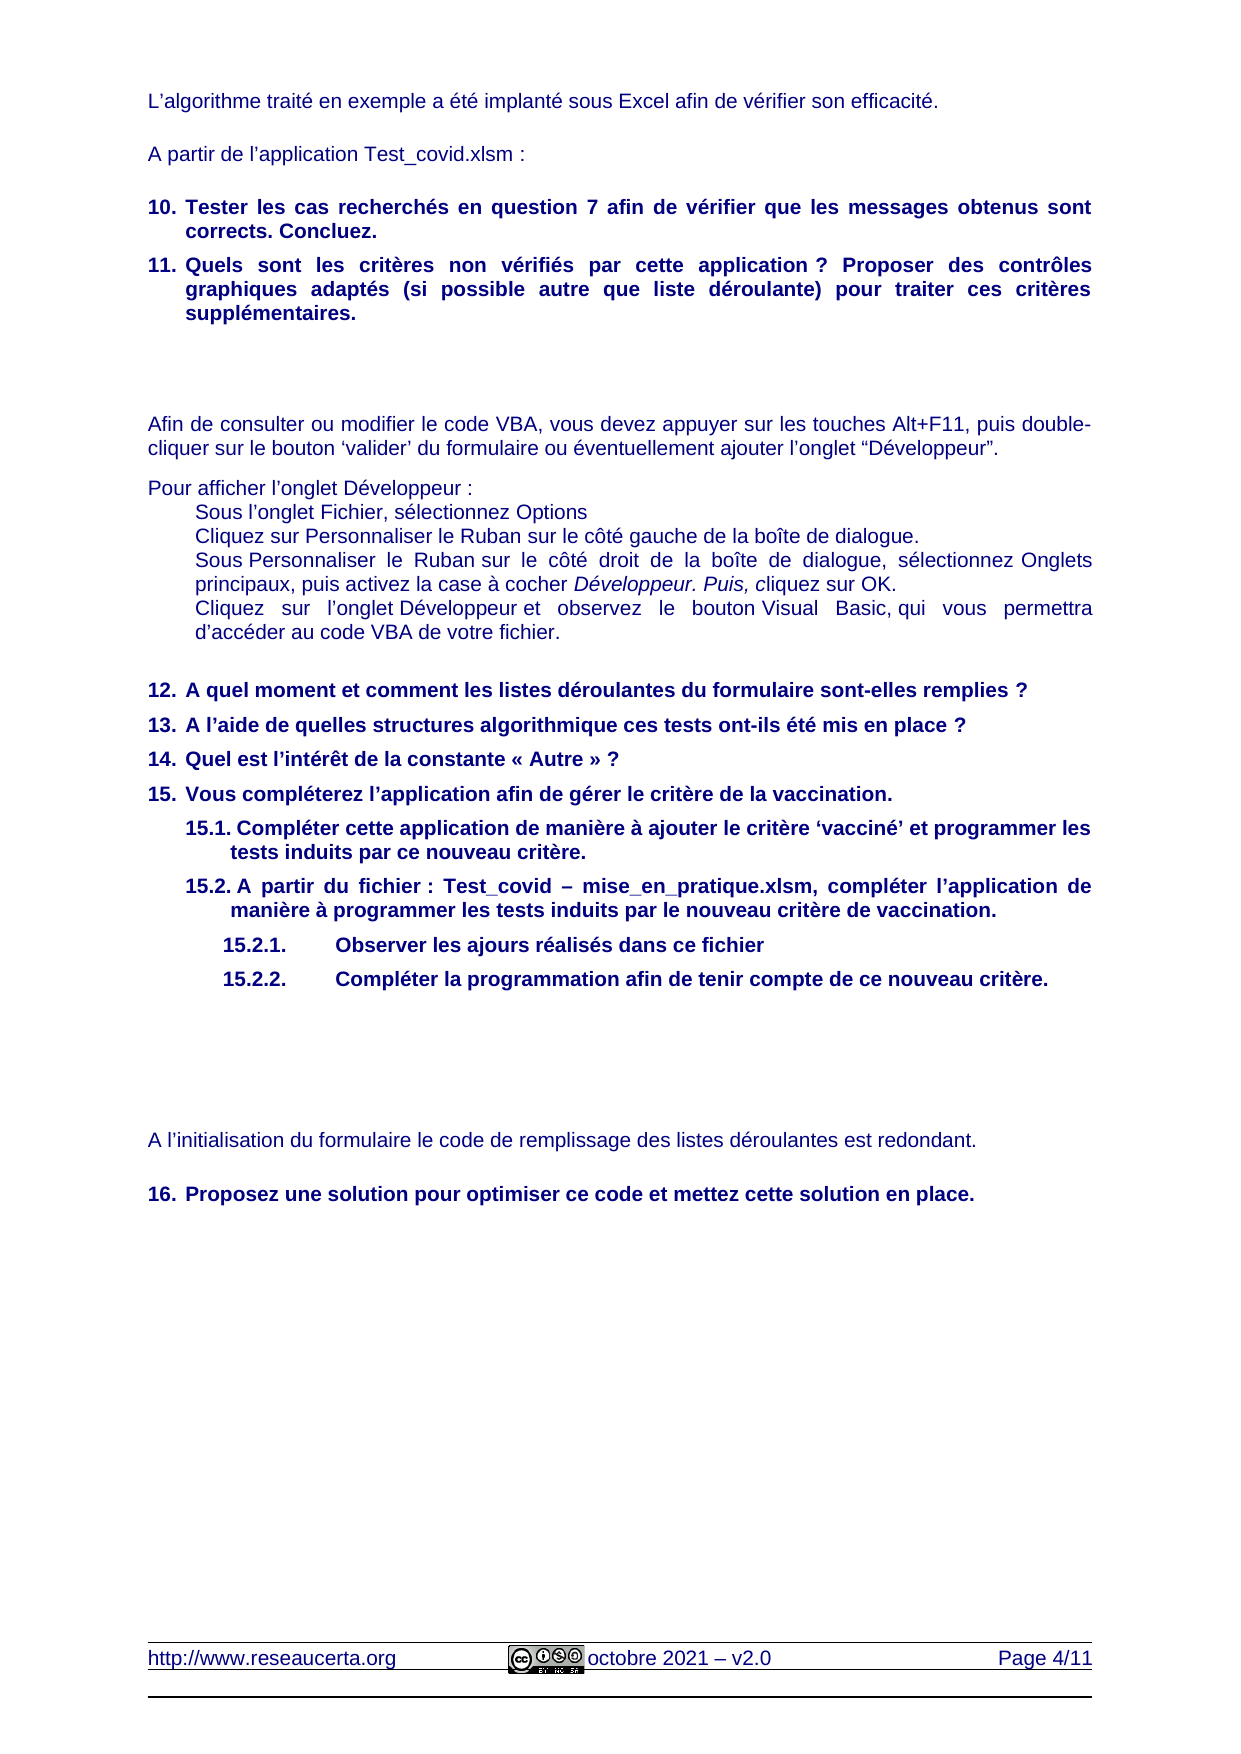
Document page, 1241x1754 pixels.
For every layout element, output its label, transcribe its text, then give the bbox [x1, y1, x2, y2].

text L’algorithme traité en exemple a été implanté sous Excel afin de vérifier son efficacité. [148, 89, 1092, 113]
text Compléter la programmation afin de tenir compte de ce nouveau critère. [223, 967, 1092, 991]
text A quel moment et comment les listes déroulantes du formulaire sont-elles remplies ? [148, 678, 1092, 702]
text Sous l’onglet Fichier, sélectionnez Options [195, 500, 1092, 524]
text Tester les cas recherchés en question 7 afin de vérifier que les messages obtenus sont corrects. Concluez. [148, 195, 1092, 243]
text Vous compléterez l’application afin de gérer le critère de la vaccination. [148, 781, 1092, 805]
text Observer les ajours réalisés dans ce fichier [223, 932, 1092, 956]
subtitle A l’initialisation du formulaire le code de remplissage des listes déroulantes est redondant. [148, 1128, 1092, 1152]
picture [508, 1645, 585, 1669]
text Compléter cette application de manière à ajouter le critère ‘vacciné’ et programmer les tests induits par ce nouveau critère. [185, 816, 1092, 864]
text A l’aide de quelles structures algorithmique ces tests ont-ils été mis en place ? [148, 713, 1092, 737]
text Afin de consulter ou modifier le code VBA, vous devez appuyer sur les touches Alt+F11, puis double-cliquer sur le bouton ‘valider’ du formulaire ou éventuellement ajouter l’onglet “Développeur”. [148, 412, 1092, 459]
text A partir de l’application Test_covid.xlsm : [148, 142, 1092, 166]
text Sous Personnaliser le Ruban sur le côté droit de la boîte de dialogue, sélectionnez Onglets principaux, puis activez la case à cocher Développeur. Puis, cliquez sur OK. [195, 548, 1092, 596]
text Cliquez sur Personnaliser le Ruban sur le côté gauche de la boîte de dialogue. [195, 524, 1092, 548]
text Pour afficher l’onglet Développeur : [148, 476, 1092, 500]
text Quels sont les critères non vérifiés par cette application ? Proposer des contrôles graphiques adaptés (si possible autre que liste déroulante) pour traiter ces critères supplémentaires. [148, 253, 1092, 325]
text Quel est l’intérêt de la constante « Autre » ? [148, 747, 1092, 771]
text A partir du fichier : Test_covid – mise_en_pratique.xlsm, compléter l’application de manière à programmer les tests induits par le nouveau critère de vaccination. [185, 874, 1092, 922]
picture [508, 1670, 585, 1674]
text Proposez une solution pour optimiser ce code et mettez cette solution en place. [148, 1181, 1092, 1205]
text Cliquez sur l’onglet Développeur et observez le bouton Visual Basic, qui vous permettra d’accéder au code VBA de votre fichier. [195, 596, 1092, 644]
